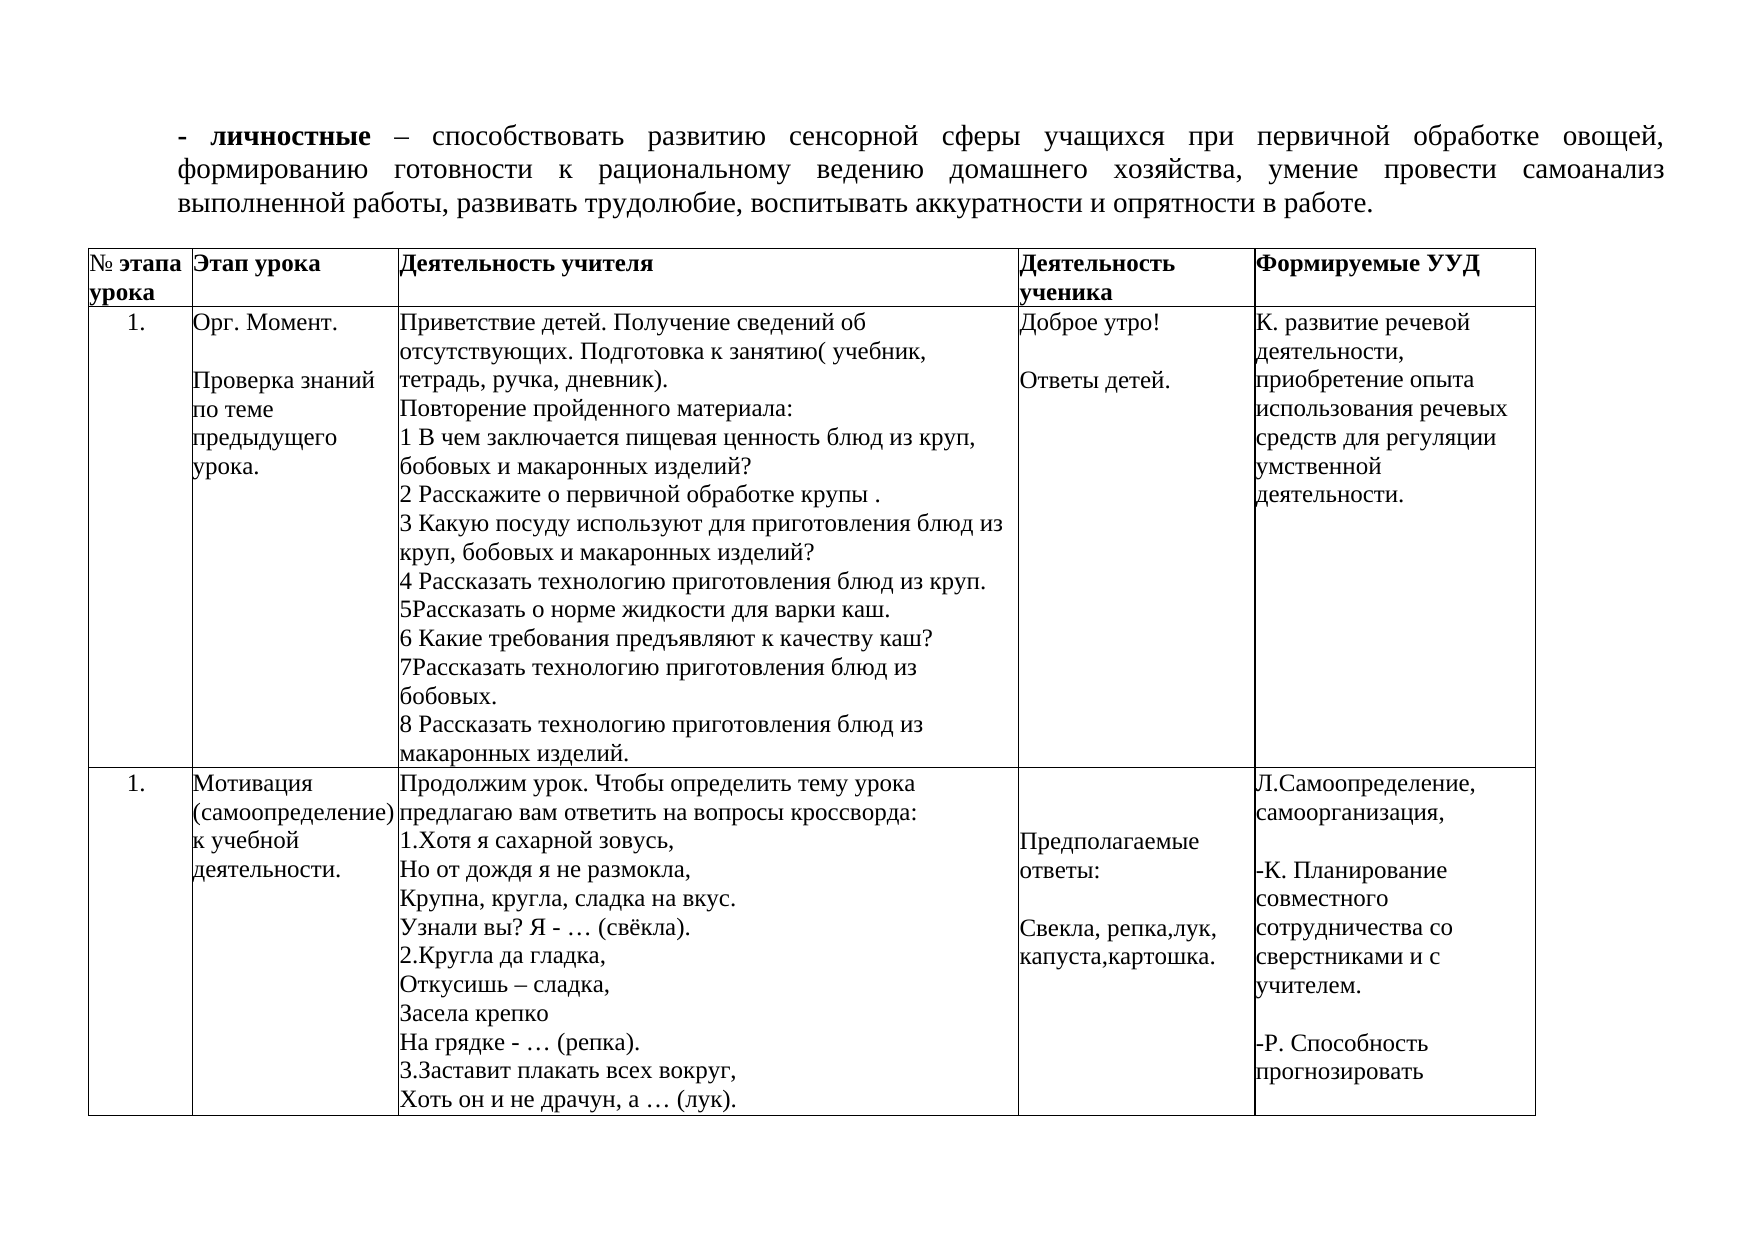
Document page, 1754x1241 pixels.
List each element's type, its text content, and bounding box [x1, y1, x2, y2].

table_cell [89, 768, 192, 1115]
table_header Деятельность ученика [1019, 249, 1254, 306]
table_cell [1256, 768, 1535, 1115]
table_cell Орг. Момент. Проверка знаний по теме предыдущего урока. [193, 307, 398, 767]
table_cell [193, 768, 398, 1115]
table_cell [1019, 768, 1254, 1115]
text - личностные – способствовать развитию сенсорной сферы учащихся при первичной обработке овощей, формированию готовности к рациональному ведению домашнего хозяйства, умение провести самоанализ выполненной работы, развивать трудолюбие, воспитывать аккуратности и опрятности в работе. [177, 118, 1665, 219]
table_cell Доброе утро! Ответы детей. [1019, 307, 1254, 767]
table_header Деятельность учителя [399, 249, 1018, 306]
table_header Этап урока [193, 249, 398, 306]
table_cell К. развитие речевой деятельности, приобретение опыта использования речевых средств для регуляции умственной деятельности. [1256, 307, 1535, 767]
table_header Формируемые УУД [1256, 249, 1535, 306]
table_cell Приветствие детей. Получение сведений об отсутствующих. Подготовка к занятию( учебник, тетрадь, ручка, дневник). Повторение пройденного материала: 1 В чем заключается пищевая ценность блюд из круп, бобовых и макаронных изделий? 2 Расскажите о первичной обработке крупы . 3 Какую посуду используют для приготовления блюд из круп, бобовых и макаронных изделий? 4 Рассказать технологию приготовления блюд из круп. 5Рассказать о норме жидкости для варки каш. 6 Какие требования предъявляют к качеству каш? 7Рассказать технологию приготовления блюд из бобовых. 8 Рассказать технологию приготовления блюд из макаронных изделий. [399, 307, 1018, 767]
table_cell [399, 768, 1018, 1115]
table_cell [89, 307, 192, 767]
table_header № этапа урока [89, 249, 192, 306]
